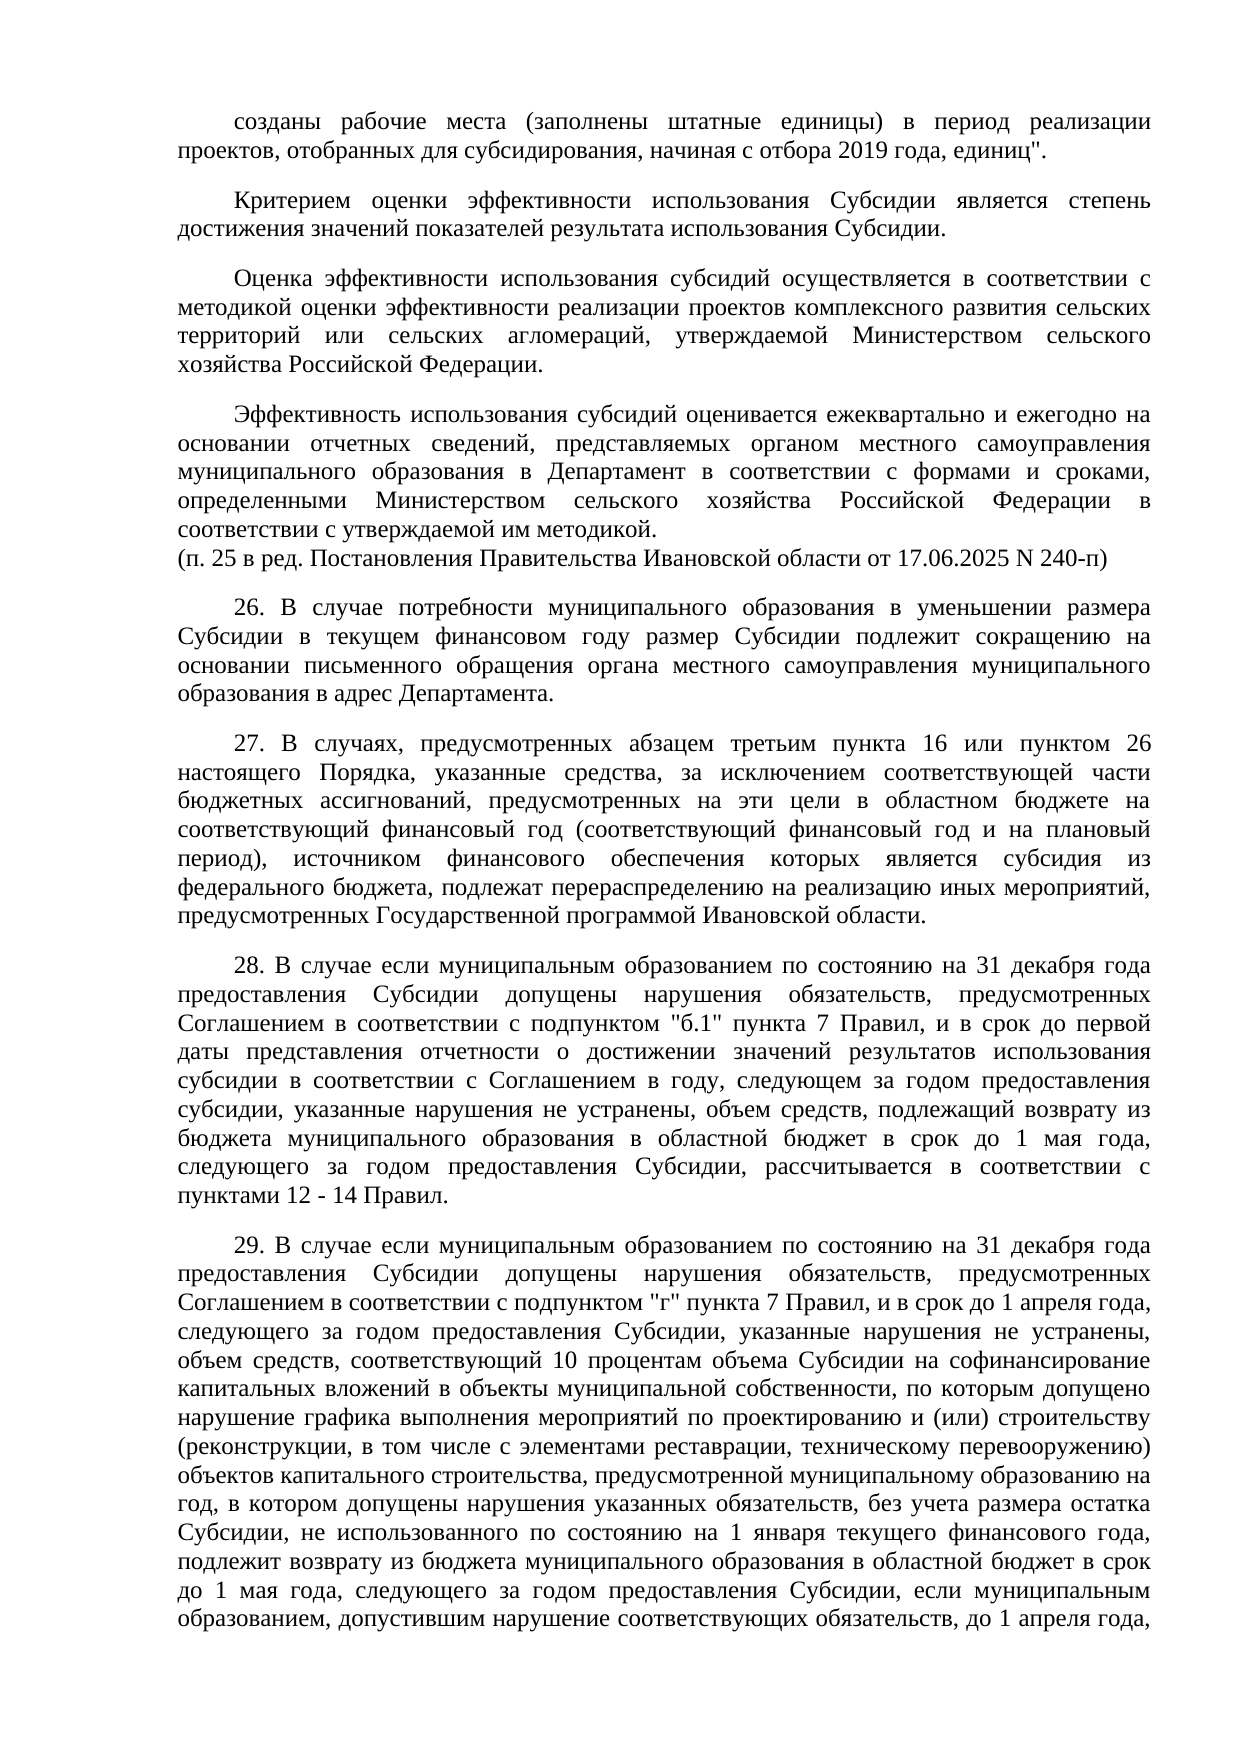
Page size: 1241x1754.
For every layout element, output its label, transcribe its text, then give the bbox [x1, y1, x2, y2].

text Критерием оценки эффективности использования Субсидии является степень достижения значений показателей результата использования Субсидии. [177, 185, 1152, 242]
text Оценка эффективности использования субсидий осуществляется в соответствии с методикой оценки эффективности реализации проектов комплексного развития сельских территорий или сельских агломераций, утверждаемой Министерством сельского хозяйства Российской Федерации. [177, 263, 1152, 378]
text созданы рабочие места (заполнены штатные единицы) в период реализации проектов, отобранных для субсидирования, начиная с отбора 2019 года, единиц". [177, 106, 1152, 164]
text Эффективность использования субсидий оценивается ежеквартально и ежегодно на основании отчетных сведений, представляемых органом местного самоуправления муниципального образования в Департамент в соответствии с формами и сроками, определенными Министерством сельского хозяйства Российской Федерации в соответствии с утверждаемой им методикой. [177, 399, 1152, 543]
text 26. В случае потребности муниципального образования в уменьшении размера Субсидии в текущем финансовом году размер Субсидии подлежит сокращению на основании письменного обращения органа местного самоуправления муниципального образования в адрес Департамента. [177, 592, 1152, 707]
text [177, 1230, 1152, 1632]
text 27. В случаях, предусмотренных абзацем третьим пункта 16 или пунктом 26 настоящего Порядка, указанные средства, за исключением соответствующей части бюджетных ассигнований, предусмотренных на эти цели в областном бюджете на соответствующий финансовый год (соответствующий финансовый год и на плановый период), источником финансового обеспечения которых является субсидия из федерального бюджета, подлежат перераспределению на реализацию иных мероприятий, предусмотренных Государственной программой Ивановской области. [177, 728, 1152, 929]
text (п. 25 в ред. Постановления Правительства Ивановской области от 17.06.2025 N 240-п) [177, 543, 1152, 571]
text 28. В случае если муниципальным образованием по состоянию на 31 декабря года предоставления Субсидии допущены нарушения обязательств, предусмотренных Соглашением в соответствии с подпунктом "б.1" пункта 7 Правил, и в срок до первой даты представления отчетности о достижении значений результатов использования субсидии в соответствии с Соглашением в году, следующем за годом предоставления субсидии, указанные нарушения не устранены, объем средств, подлежащий возврату из бюджета муниципального образования в областной бюджет в срок до 1 мая года, следующего за годом предоставления Субсидии, рассчитывается в соответствии с пунктами 12 - 14 Правил. [177, 950, 1152, 1209]
